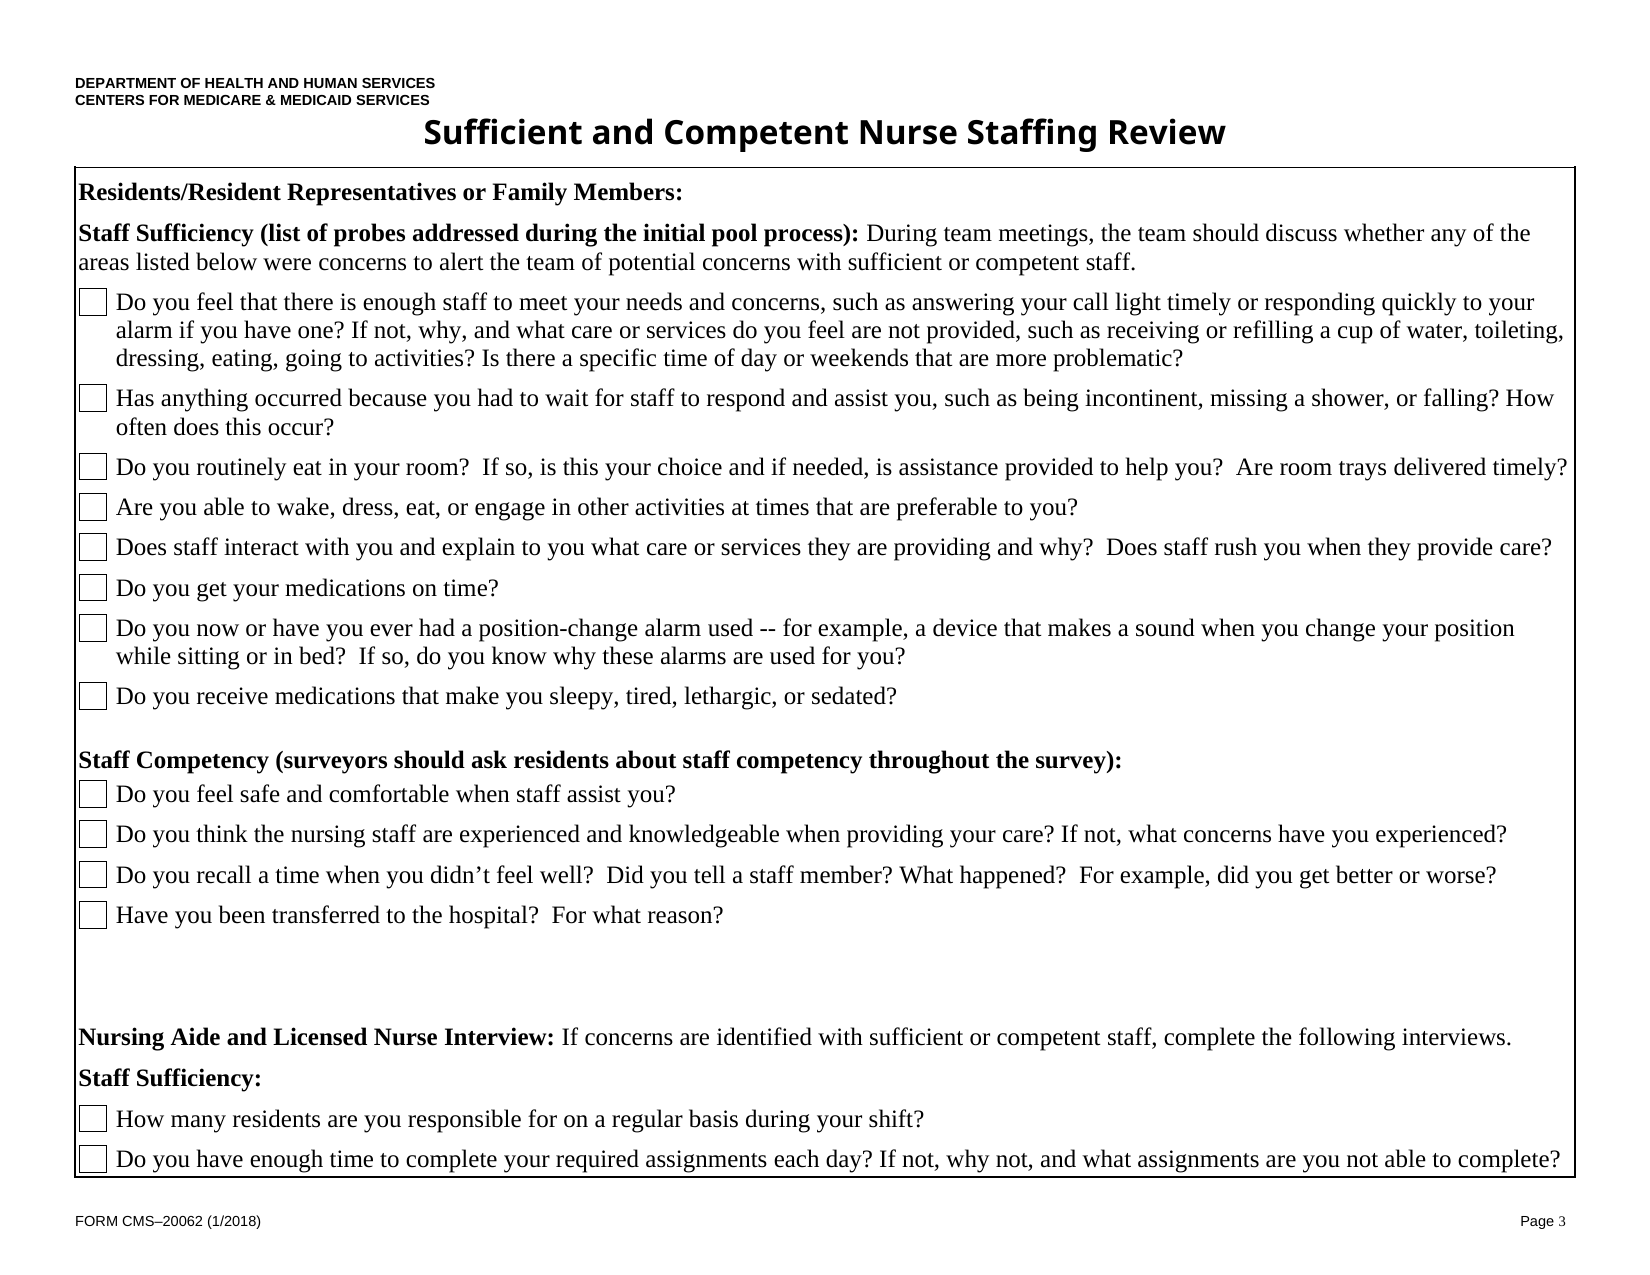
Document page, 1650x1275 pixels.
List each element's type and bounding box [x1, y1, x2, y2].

table_cell [76, 168, 1574, 1176]
